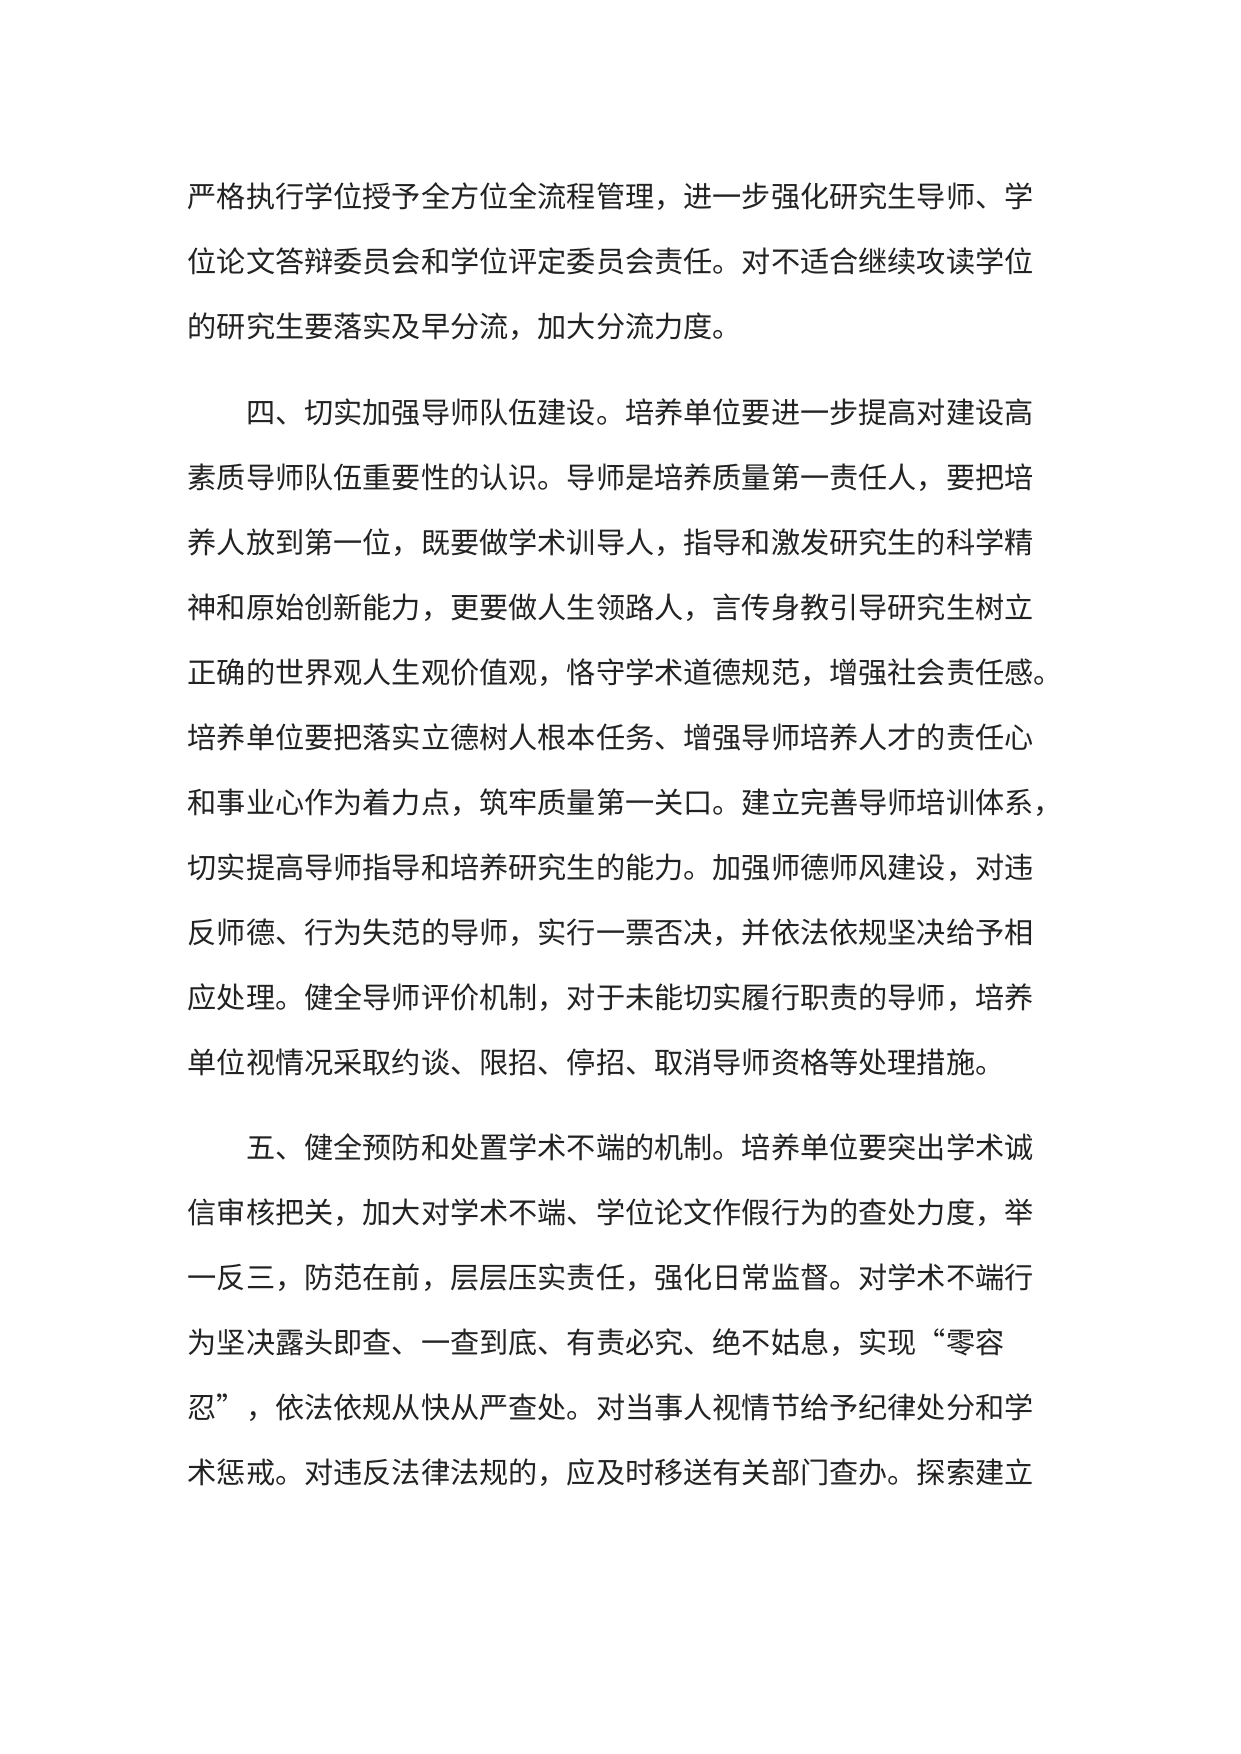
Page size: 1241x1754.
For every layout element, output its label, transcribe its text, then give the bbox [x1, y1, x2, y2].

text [187, 1114, 1053, 1504]
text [187, 162, 1053, 357]
text 四、切实加强导师队伍建设。培养单位要进一步提高对建设高素质导师队伍重要性的认识。导师是培养质量第一责任人，要把培养人放到第一位，既要做学术训导人，指导和激发研究生的科学精神和原始创新能力，更要做人生领路人，言传身教引导研究生树立正确的世界观人生观价值观，恪守学术道德规范，增强社会责任感。培养单位要把落实立德树人根本任务、增强导师培养人才的责任心和事业心作为着力点，筑牢质量第一关口。建立完善导师培训体系，切实提高导师指导和培养研究生的能力。加强师德师风建设，对违反师德、行为失范的导师，实行一票否决，并依法依规坚决给予相应处理。健全导师评价机制，对于未能切实履行职责的导师，培养单位视情况采取约谈、限招、停招、取消导师资格等处理措施。 [187, 378, 1053, 1093]
